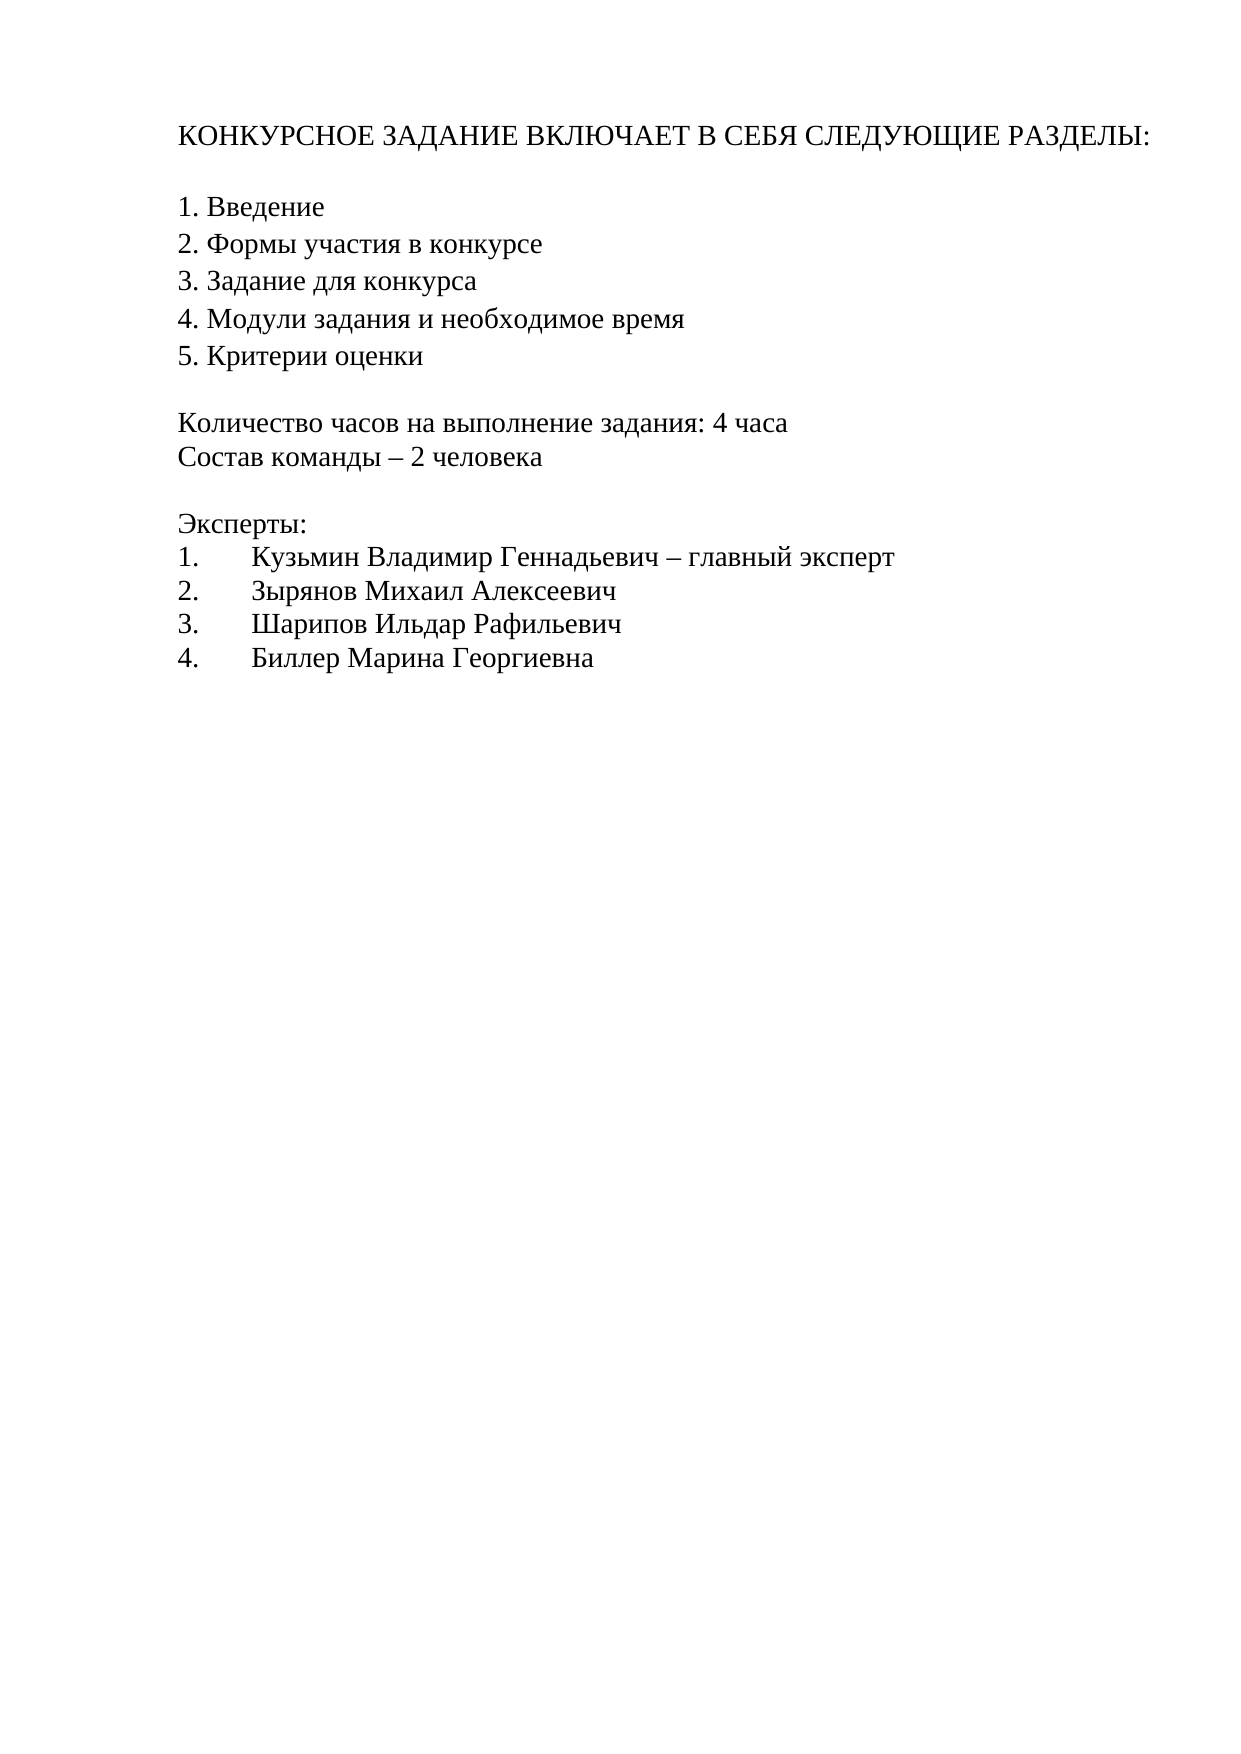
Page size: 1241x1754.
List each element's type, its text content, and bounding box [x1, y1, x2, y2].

text 3. Шарипов Ильдар Рафильевич [177, 606, 1152, 640]
text 2. Зырянов Михаил Алексеевич [177, 573, 1152, 606]
text 2. Формы участия в конкурсе [177, 226, 1152, 260]
text 4. Модули задания и необходимое время [177, 301, 1152, 334]
text 4. Биллер Марина Георгиевна [177, 640, 1152, 673]
text КОНКУРСНОЕ ЗАДАНИЕ ВКЛЮЧАЕТ В СЕБЯ СЛЕДУЮЩИЕ РАЗДЕЛЫ: [177, 118, 1152, 152]
text Эксперты: 1. Кузьмин Владимир Геннадьевич – главный эксперт [177, 506, 1152, 573]
text 1. Введение [177, 189, 1152, 222]
text 3. Задание для конкурса [177, 263, 1152, 297]
text Количество часов на выполнение задания: 4 часа Состав команды – 2 человека [177, 405, 1152, 472]
text 5. Критерии оценки [177, 338, 1152, 372]
